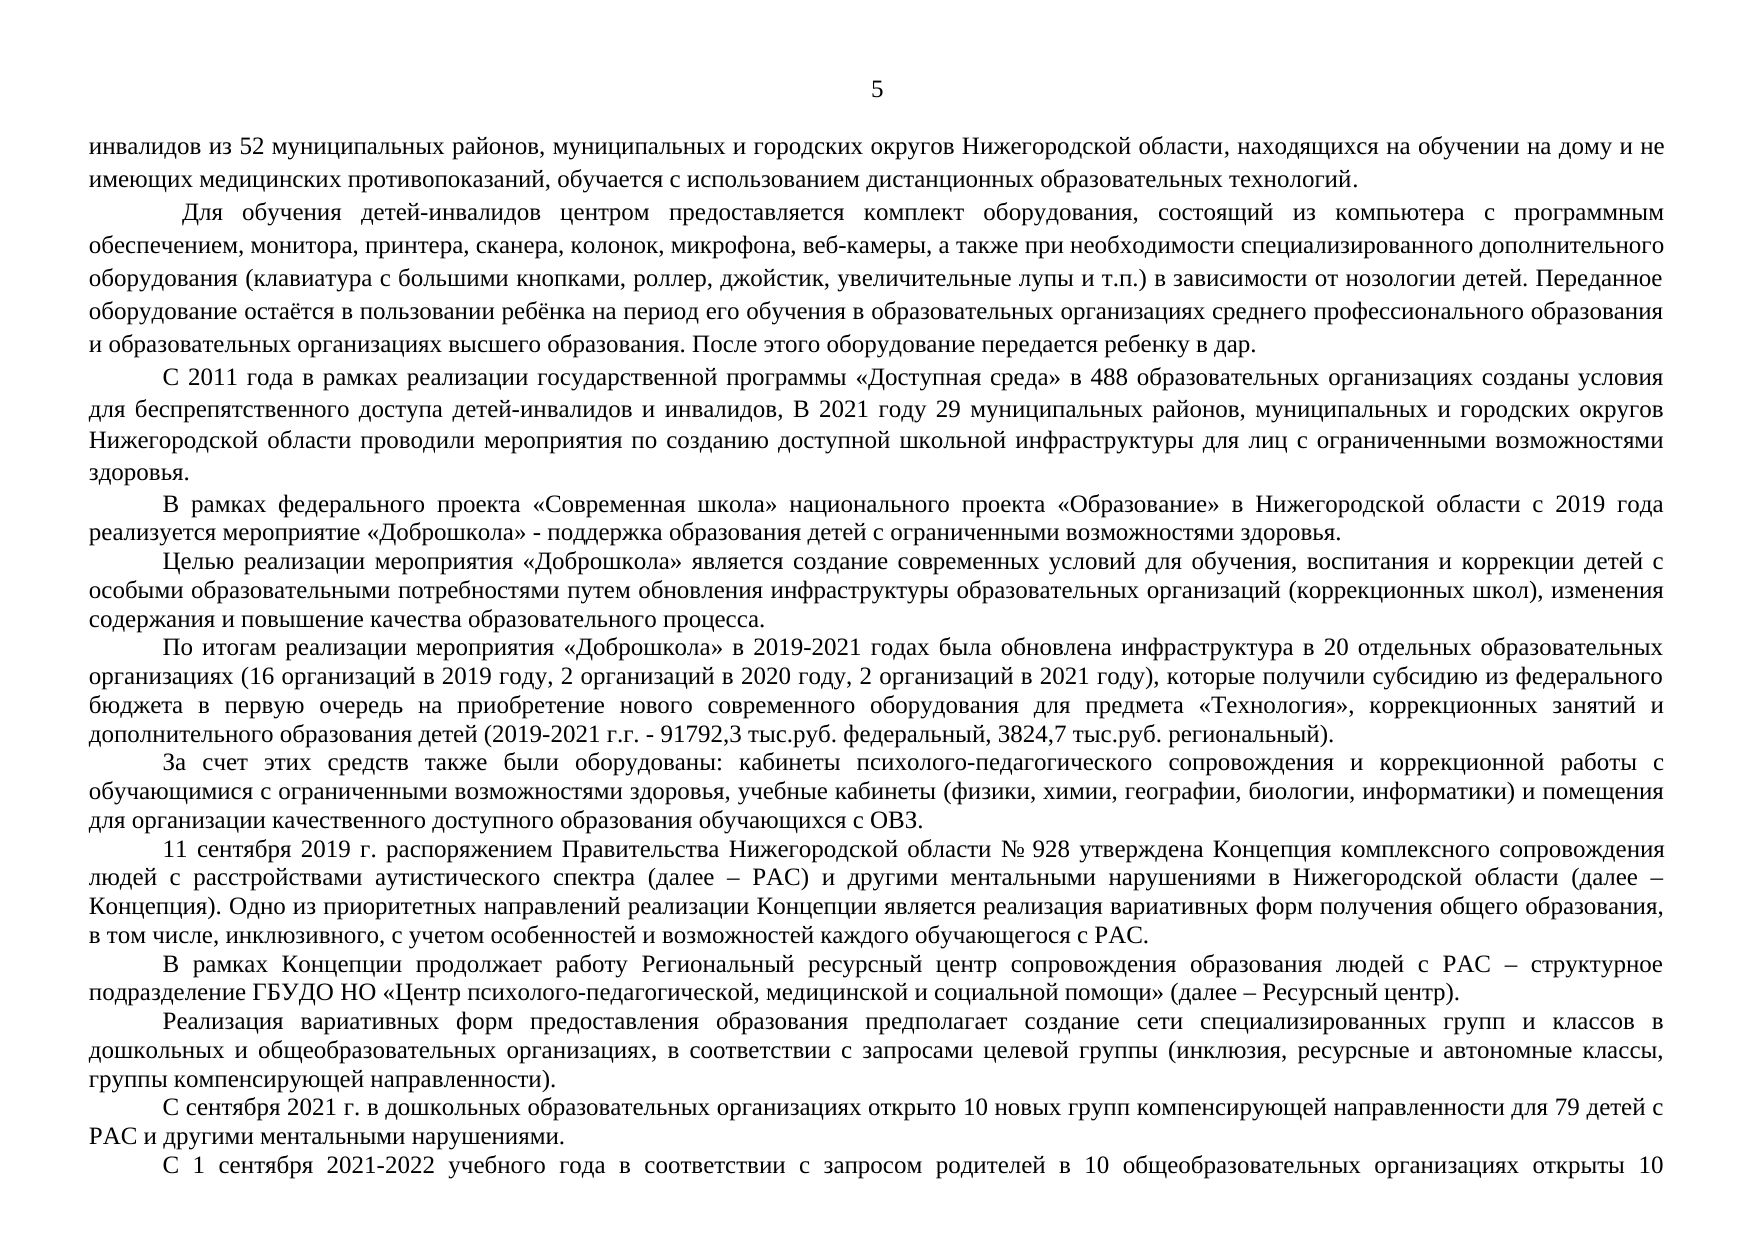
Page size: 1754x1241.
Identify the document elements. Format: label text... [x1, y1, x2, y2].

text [89, 1150, 1665, 1179]
text Для обучения детей-инвалидов центром предоставляется комплект оборудования, состоящий из компьютера с программным обеспечением, монитора, принтера, сканера, колонок, микрофона, веб-камеры, а также при необходимости специализированного дополнительного оборудования (клавиатура с большими кнопками, роллер, джойстик, увеличительные лупы и т.п.) в зависимости от нозологии детей. Переданное оборудование остаётся в пользовании ребёнка на период его обучения в образовательных организациях среднего профессионального образования и образовательных организациях высшего образования. После этого оборудование передается ребенку в дар. [89, 197, 1665, 358]
text За счет этих средств также были оборудованы: кабинеты психолого-педагогического сопровождения и коррекционной работы с обучающимися с ограниченными возможностями здоровья, учебные кабинеты (физики, химии, географии, биологии, информатики) и помещения для организации качественного доступного образования обучающихся с ОВЗ. [89, 747, 1665, 834]
text По итогам реализации мероприятия «Доброшкола» в 2019-2021 годах была обновлена инфраструктура в 20 отдельных образовательных организациях (16 организаций в 2019 году, 2 организаций в 2020 году, 2 организаций в 2021 году), которые получили субсидию из федерального бюджета в первую очередь на приобретение нового современного оборудования для предмета «Технология», коррекционных занятий и дополнительного образования детей (2019-2021 г.г. - 91792,3 тыс.руб. федеральный, 3824,7 тыс.руб. региональный). [89, 632, 1665, 747]
text В рамках Концепции продолжает работу Региональный ресурсный центр сопровождения образования людей с РАС – структурное подразделение ГБУДО НО «Центр психолого-педагогической, медицинской и социальной помощи» (далее – Ресурсный центр). [89, 949, 1665, 1006]
text 11 сентября 2019 г. распоряжением Правительства Нижегородской области № 928 утверждена Концепция комплексного сопровождения людей с расстройствами аутистического спектра (далее – РАС) и другими ментальными нарушениями в Нижегородской области (далее – Концепция). Одно из приоритетных направлений реализации Концепции является реализация вариативных форм получения общего образования, в том числе, инклюзивного, с учетом особенностей и возможностей каждого обучающегося с РАС. [89, 834, 1665, 949]
text Целью реализации мероприятия «Доброшкола» является создание современных условий для обучения, воспитания и коррекции детей с особыми образовательными потребностями путем обновления инфраструктуры образовательных организаций (коррекционных школ), изменения содержания и повышение качества образовательного процесса. [89, 546, 1665, 632]
text С 2011 года в рамках реализации государственной программы «Доступная среда» в 488 образовательных организациях созданы условия для беспрепятственного доступа детей-инвалидов и инвалидов, В 2021 году 29 муниципальных районов, муниципальных и городских округов Нижегородской области проводили мероприятия по созданию доступной школьной инфраструктуры для лиц с ограниченными возможностями здоровья. [89, 362, 1665, 486]
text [89, 131, 1665, 193]
text В рамках федерального проекта «Современная школа» национального проекта «Образование» в Нижегородской области с 2019 года реализуется мероприятие «Доброшкола» - поддержка образования детей с ограниченными возможностями здоровья. [89, 489, 1665, 546]
text Реализация вариативных форм предоставления образования предполагает создание сети специализированных групп и классов в дошкольных и общеобразовательных организациях, в соответствии с запросами целевой группы (инклюзия, ресурсные и автономные классы, группы компенсирующей направленности). [89, 1006, 1665, 1092]
text С сентября 2021 г. в дошкольных образовательных организациях открыто 10 новых групп компенсирующей направленности для 79 детей с РАС и другими ментальными нарушениями. [89, 1092, 1665, 1150]
